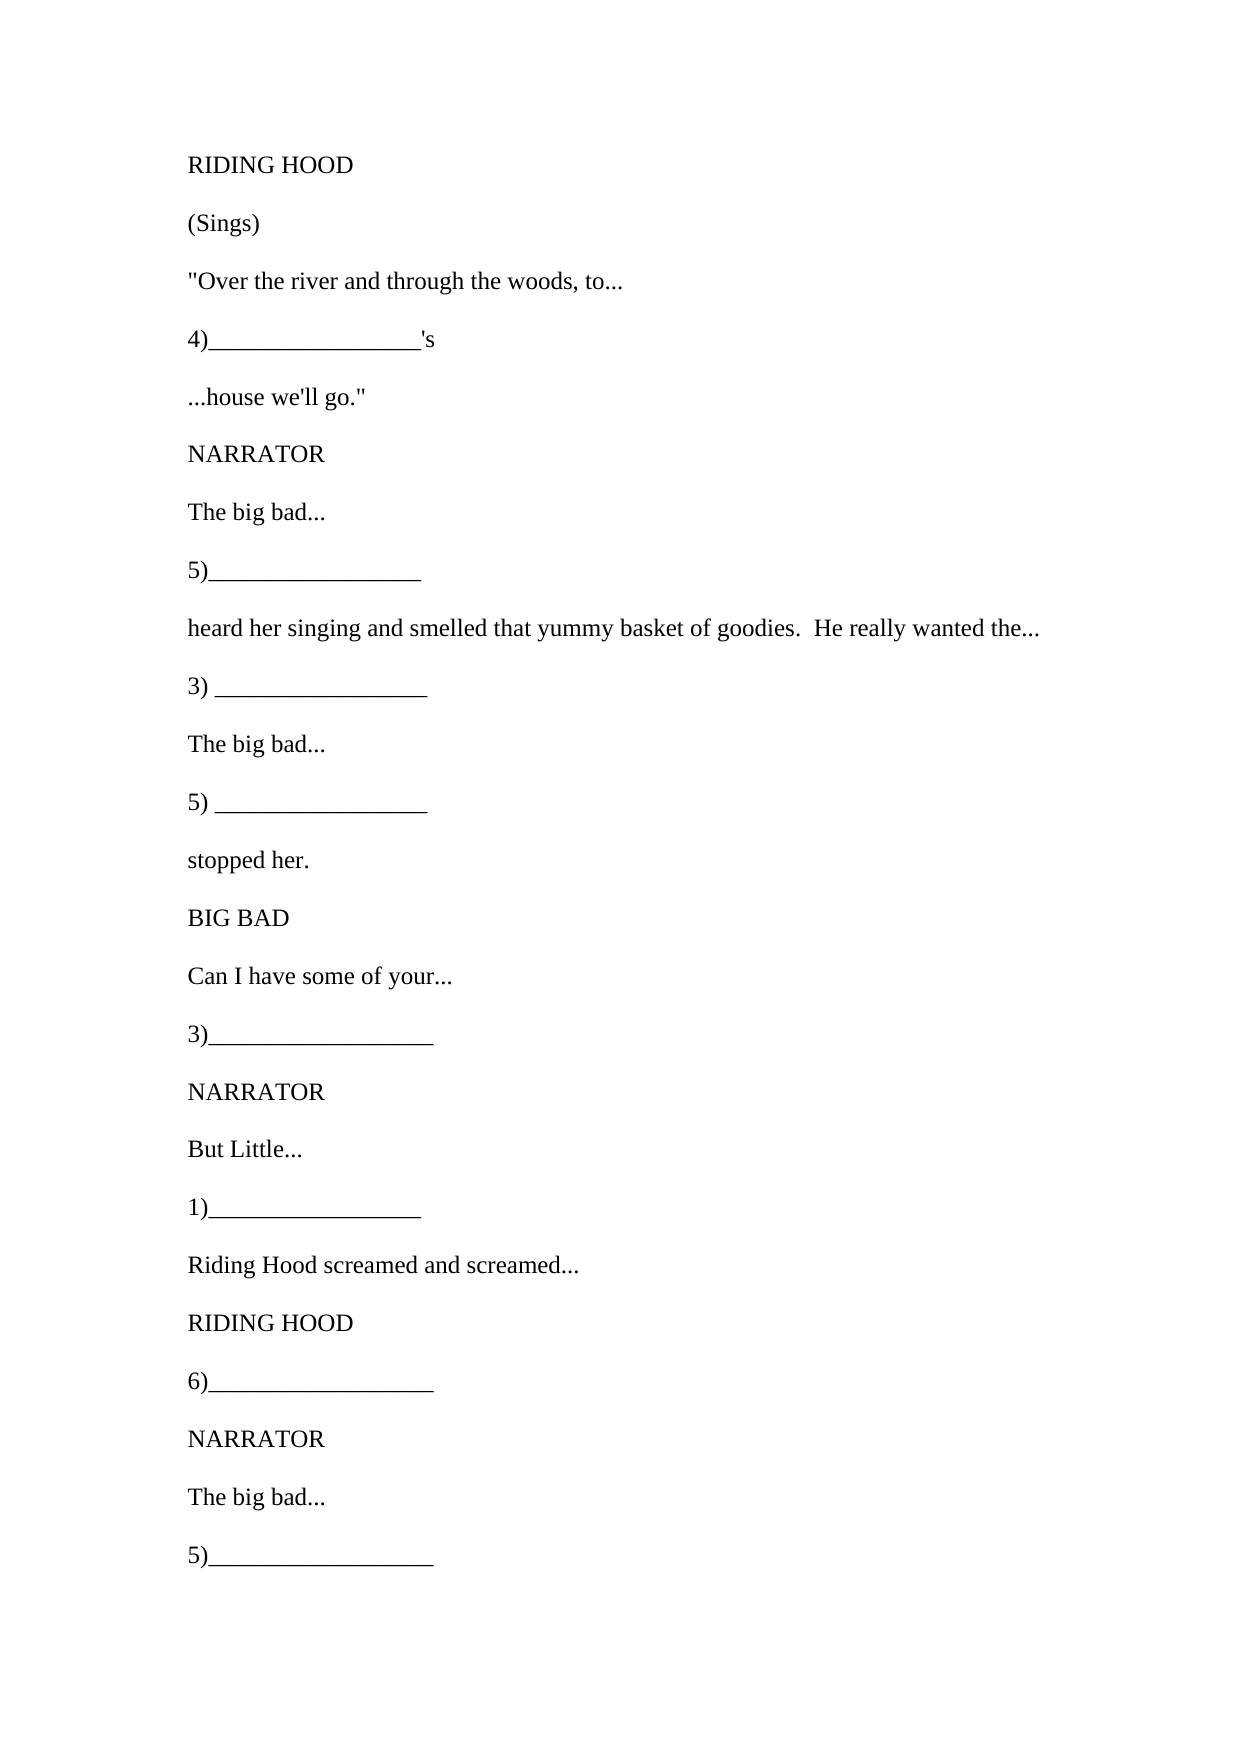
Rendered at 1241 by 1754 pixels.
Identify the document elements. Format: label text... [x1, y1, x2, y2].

text BIG BAD [187, 903, 1053, 932]
text ...house we'll go." [187, 382, 1053, 410]
text 5)__________________ [187, 1540, 1053, 1569]
text The big bad... [187, 729, 1053, 758]
text (Sings) [187, 208, 1053, 237]
text 3) _________________ [187, 671, 1053, 700]
text 5) _________________ [187, 787, 1053, 816]
text RIDING HOOD [187, 150, 1053, 179]
text But Little... [187, 1134, 1053, 1163]
text 1)_________________ [187, 1192, 1053, 1221]
text 5)_________________ [187, 555, 1053, 584]
text The big bad... [187, 1482, 1053, 1511]
text NARRATOR [187, 1424, 1053, 1453]
text 4)_________________'s [187, 324, 1053, 352]
text RIDING HOOD [187, 1308, 1053, 1337]
text heard her singing and smelled that yummy basket of goodies. He really wanted the... [187, 613, 1053, 642]
text stopped her. [187, 845, 1053, 874]
text 6)__________________ [187, 1366, 1053, 1395]
text "Over the river and through the woods, to... [187, 266, 1053, 294]
text 3)__________________ [187, 1019, 1053, 1047]
text The big bad... [187, 497, 1053, 526]
text Riding Hood screamed and screamed... [187, 1250, 1053, 1279]
text Can I have some of your... [187, 961, 1053, 989]
text NARRATOR [187, 1077, 1053, 1105]
text NARRATOR [187, 439, 1053, 468]
